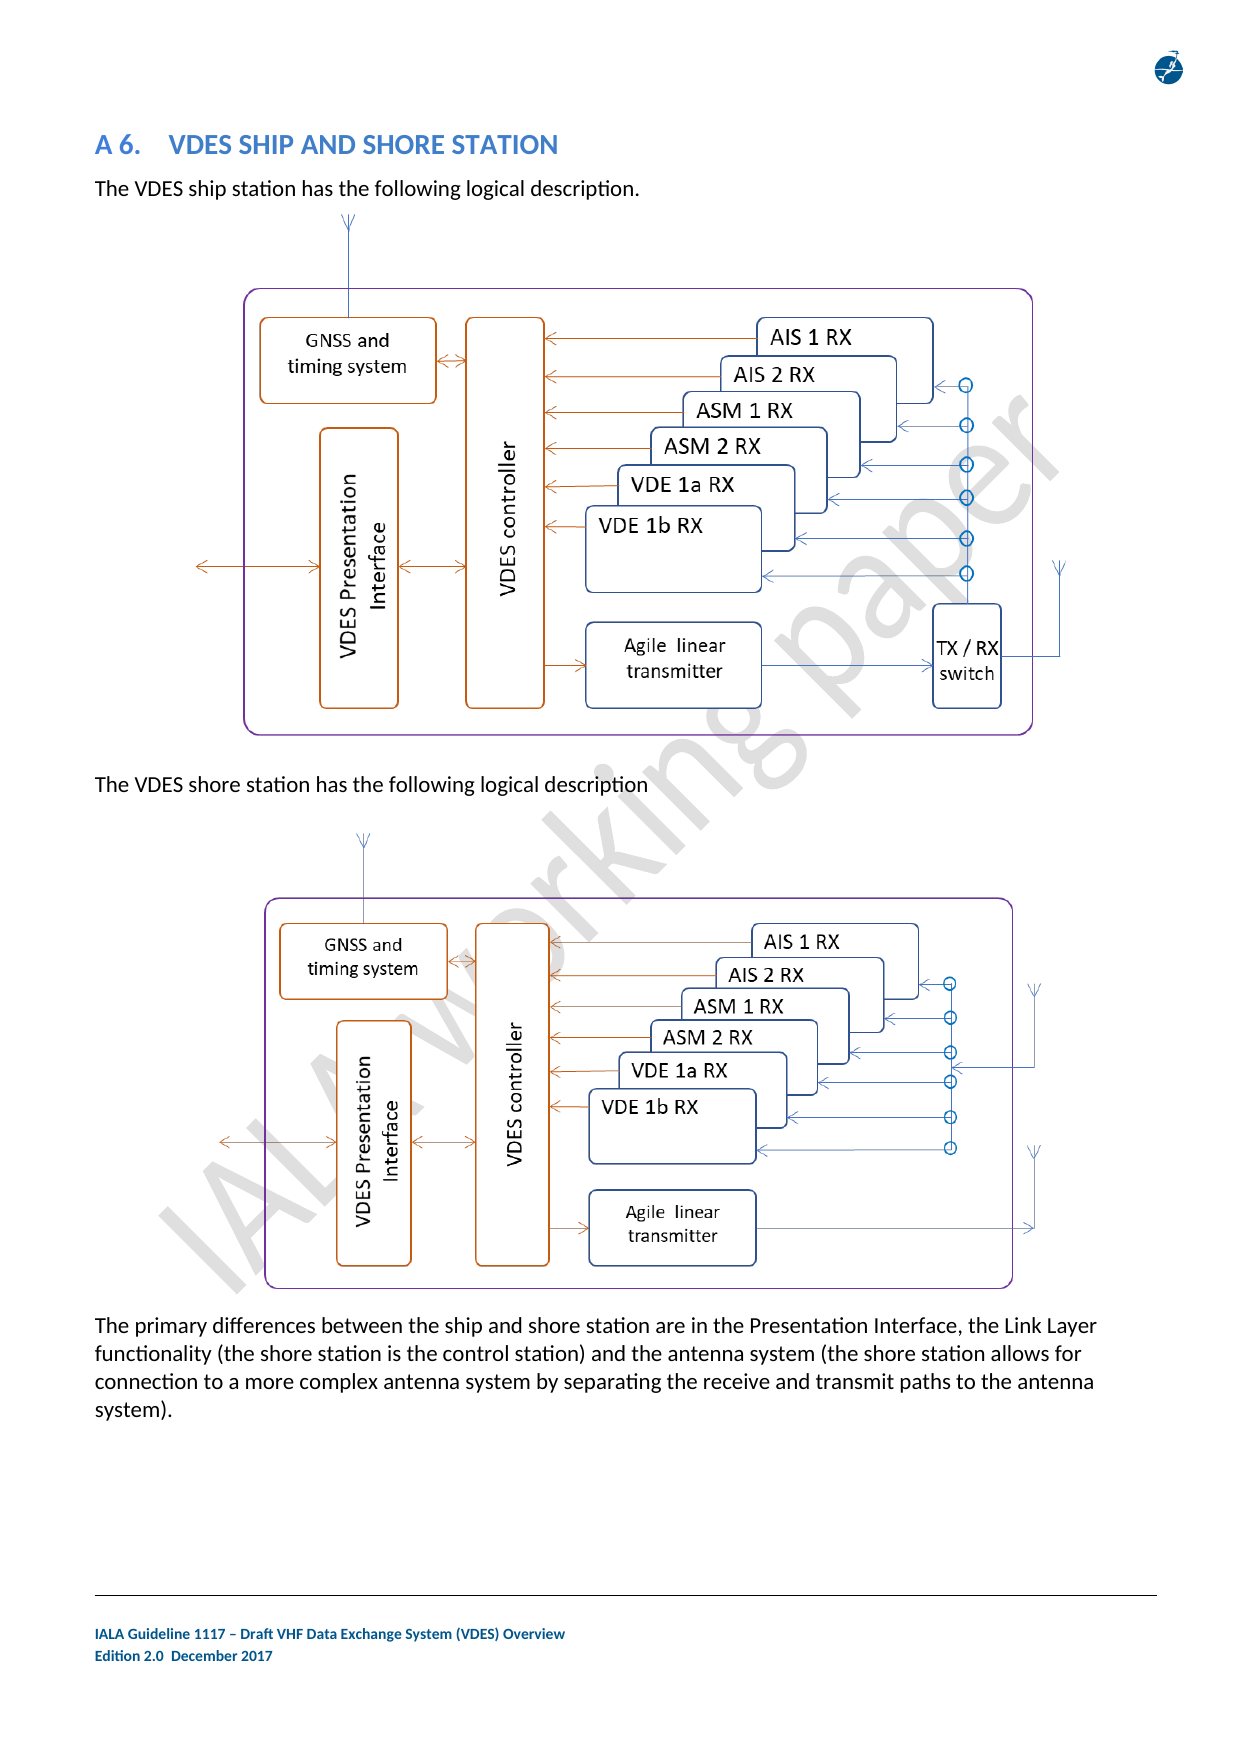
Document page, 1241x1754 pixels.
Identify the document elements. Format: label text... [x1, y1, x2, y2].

picture [1123, 0, 1241, 119]
picture [186, 214, 1066, 736]
text The primary differences between the ship and shore station are in the Presentation Interface, the Link Layer functionality (the shore station is the control station) and the antenna system (the shore station allows for connection to a more complex antenna system by separating the receive and transmit paths to the antenna system). [94, 1311, 1157, 1423]
picture [211, 833, 1042, 1289]
text VDES Ship and Shore station [94, 126, 1157, 162]
text The VDES ship station has the following logical description. [94, 174, 1157, 202]
text The VDES shore station has the following logical description [94, 771, 1157, 798]
